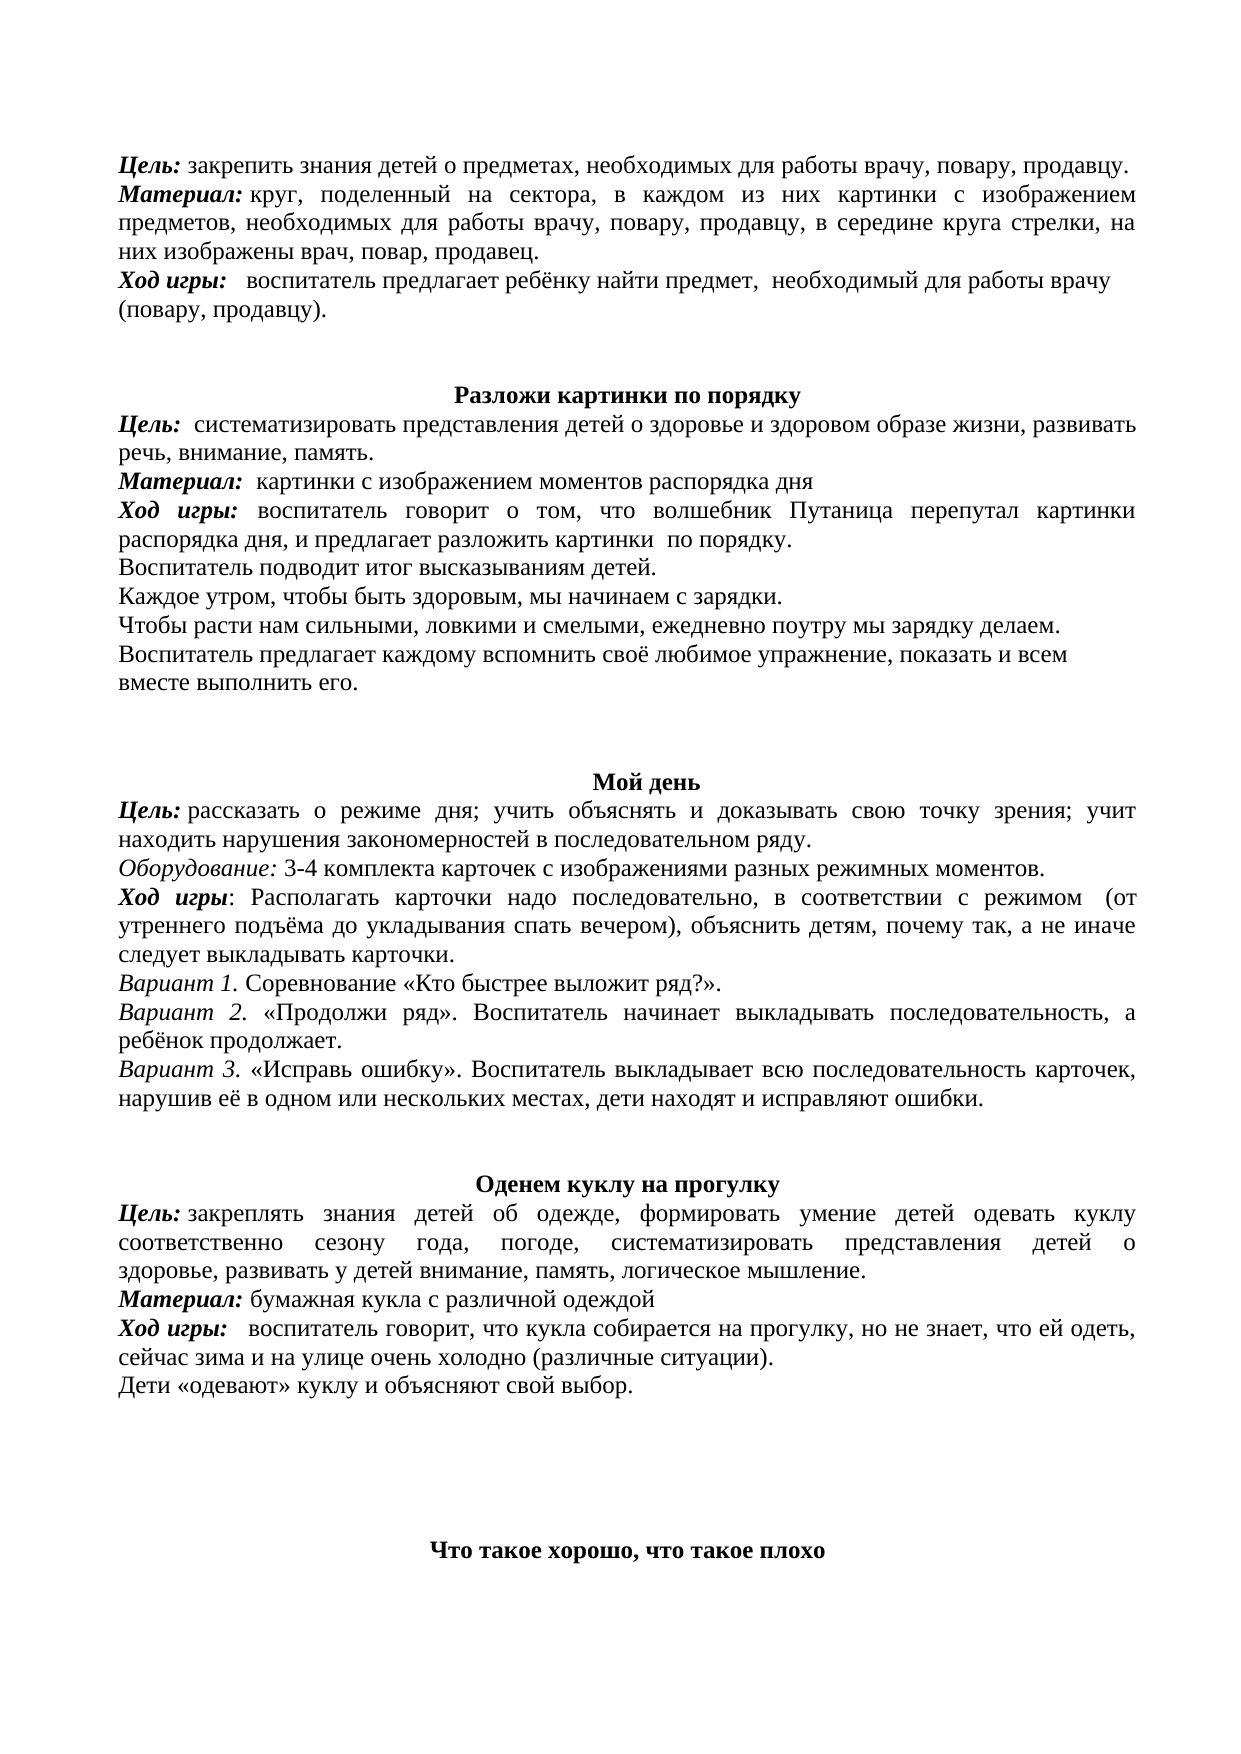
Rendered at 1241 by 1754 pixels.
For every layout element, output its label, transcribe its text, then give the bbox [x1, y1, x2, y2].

text Дети «одевают» куклу и объясняют свой выбор. [118, 1370, 1137, 1399]
text Каждое утром, чтобы быть здоровым, мы начинаем с зарядки. [118, 581, 1137, 610]
text Вариант 2. «Продолжи ряд». Воспитатель начинает выкладывать последовательность, а ребёнок продолжает. [118, 997, 1137, 1054]
text Ход игры: воспитатель говорит, что кукла собирается на прогулку, но не знает, что ей одеть, сейчас зима и на улице очень холодно (различные ситуации). [118, 1313, 1137, 1370]
text Материал: круг, поделенный на сектора, в каждом из них картинки с изображением предметов, необходимых для работы врачу, повару, продавцу, в середине круга стрелки, на них изображены врач, повар, продавец. [118, 179, 1137, 265]
text Ход игры: Располагать карточки надо последовательно, в соответствии с режимом (от утреннего подъёма до укладывания спать вечером), объяснить детям, почему так, а не иначе следует выкладывать карточки. [118, 882, 1137, 968]
text Материал: бумажная кукла с различной одеждой [118, 1284, 1137, 1313]
text Цель: закрепить знания детей о предметах, необходимых для работы врачу, повару, продавцу. [118, 150, 1137, 179]
text Разложи картинки по порядку [118, 380, 1137, 409]
text Мой день [156, 767, 1137, 795]
text Цель: систематизировать представления детей о здоровье и здоровом образе жизни, развивать речь, внимание, память. [118, 409, 1137, 466]
text Ход игры: воспитатель говорит о том, что волшебник Путаница перепутал картинки распорядка дня, и предлагает разложить картинки по порядку. [118, 495, 1137, 552]
text Воспитатель предлагает каждому вспомнить своё любимое упражнение, показать и всем вместе выполнить его. [118, 639, 1137, 696]
text Что такое хорошо, что такое плохо [118, 1535, 1137, 1564]
text Вариант 1. Соревнование «Кто быстрее выложит ряд?». [118, 968, 1137, 997]
text Ход игры: воспитатель предлагает ребёнку найти предмет, необходимый для работы врачу (повару, продавцу). [118, 265, 1137, 322]
text Материал: картинки с изображением моментов распорядка дня [118, 466, 1137, 495]
text Цель: закреплять знания детей об одежде, формировать умение детей одевать куклу соответственно сезону года, погоде, систематизировать представления детей о здоровье, развивать у детей внимание, память, логическое мышление. [118, 1198, 1137, 1284]
text Цель: рассказать о режиме дня; учить объяснять и доказывать свою точку зрения; учит находить нарушения закономерностей в последовательном ряду. [118, 795, 1137, 853]
text Оборудование: 3-4 комплекта карточек с изображениями разных режимных моментов. [118, 853, 1137, 882]
text Чтобы расти нам сильными, ловкими и смелыми, ежедневно поутру мы зарядку делаем. [118, 610, 1137, 639]
text Оденем куклу на прогулку [118, 1169, 1137, 1198]
text Воспитатель подводит итог высказываниям детей. [118, 552, 1137, 581]
text Вариант 3. «Исправь ошибку». Воспитатель выкладывает всю последовательность карточек, нарушив её в одном или нескольких местах, дети находят и исправляют ошибки. [118, 1054, 1137, 1112]
